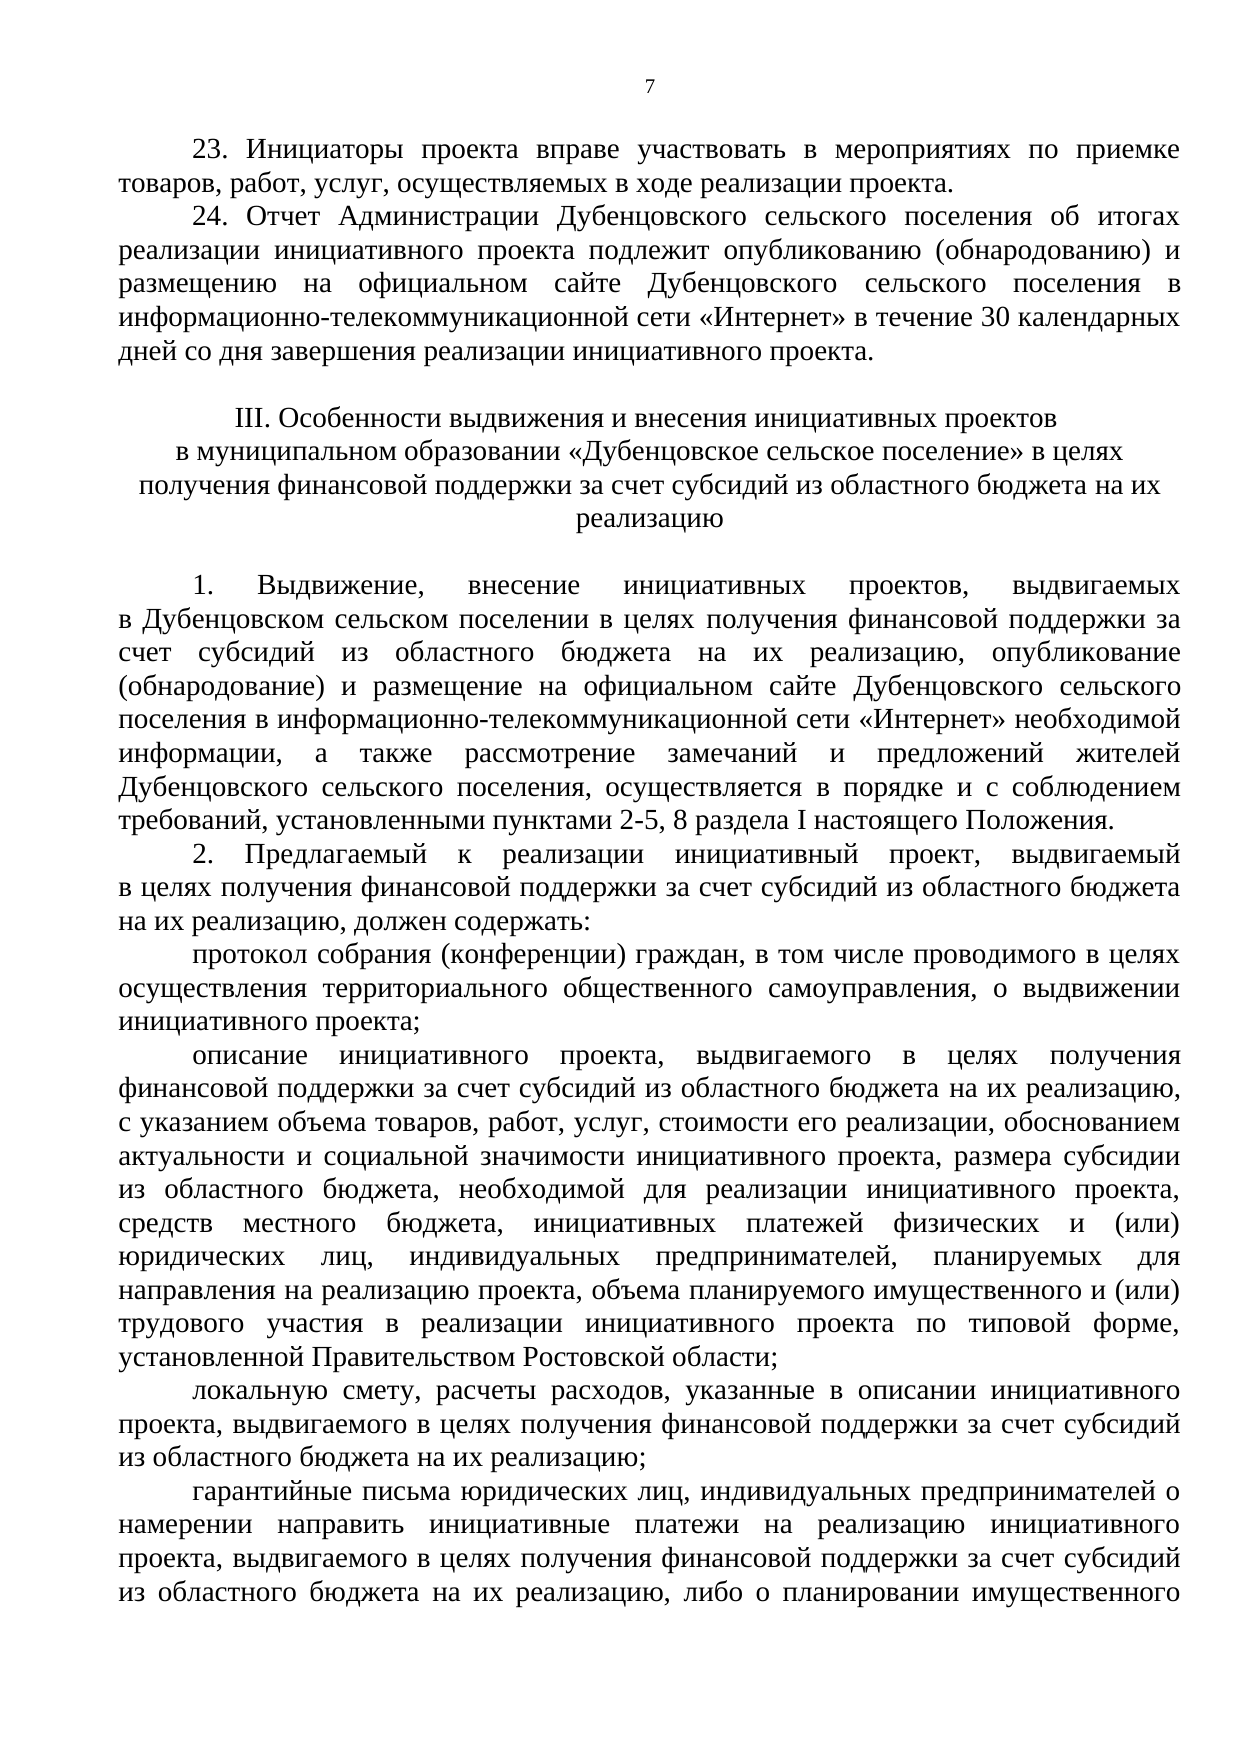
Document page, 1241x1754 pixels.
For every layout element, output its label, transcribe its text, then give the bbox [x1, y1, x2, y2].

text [118, 1473, 1181, 1607]
text 23. Инициаторы проекта вправе участвовать в мероприятиях по приемке товаров, работ, услуг, осуществляемых в ходе реализации проекта. [118, 131, 1181, 198]
text 2. Предлагаемый к реализации инициативный проект, выдвигаемый в целях получения финансовой поддержки за счет субсидий из областного бюджета на их реализацию, должен содержать: [118, 836, 1181, 936]
text 1. Выдвижение, внесение инициативных проектов, выдвигаемых в Дубенцовском сельском поселении в целях получения финансовой поддержки за счет субсидий из областного бюджета на их реализацию, опубликование (обнародование) и размещение на официальном сайте Дубенцовского сельского поселения в информационно-телекоммуникационной сети «Интернет» необходимой информации, а также рассмотрение замечаний и предложений жителей Дубенцовского сельского поселения, осуществляется в порядке и с соблюдением требований, установленными пунктами 2-5, 8 раздела I настоящего Положения. [118, 567, 1181, 836]
text III. Особенности выдвижения и внесения инициативных проектов в муниципальном образовании «Дубенцовское сельское поселение» в целях получения финансовой поддержки за счет субсидий из областного бюджета на их реализацию [118, 400, 1181, 534]
text 24. Отчет Администрации Дубенцовского сельского поселения об итогах реализации инициативного проекта подлежит опубликованию (обнародованию) и размещению на официальном сайте Дубенцовского сельского поселения в информационно-телекоммуникационной сети «Интернет» в течение 30 календарных дней со дня завершения реализации инициативного проекта. [118, 198, 1181, 366]
text протокол собрания (конференции) граждан, в том числе проводимого в целях осуществления территориального общественного самоуправления, о выдвижении инициативного проекта; [118, 936, 1181, 1037]
text описание инициативного проекта, выдвигаемого в целях получения финансовой поддержки за счет субсидий из областного бюджета на их реализацию, с указанием объема товаров, работ, услуг, стоимости его реализации, обоснованием актуальности и социальной значимости инициативного проекта, размера субсидии из областного бюджета, необходимой для реализации инициативного проекта, средств местного бюджета, инициативных платежей физических и (или) юридических лиц, индивидуальных предпринимателей, планируемых для направления на реализацию проекта, объема планируемого имущественного и (или) трудового участия в реализации инициативного проекта по типовой форме, установленной Правительством Ростовской области; [118, 1037, 1181, 1372]
text локальную смету, расчеты расходов, указанные в описании инициативного проекта, выдвигаемого в целях получения финансовой поддержки за счет субсидий из областного бюджета на их реализацию; [118, 1372, 1181, 1473]
